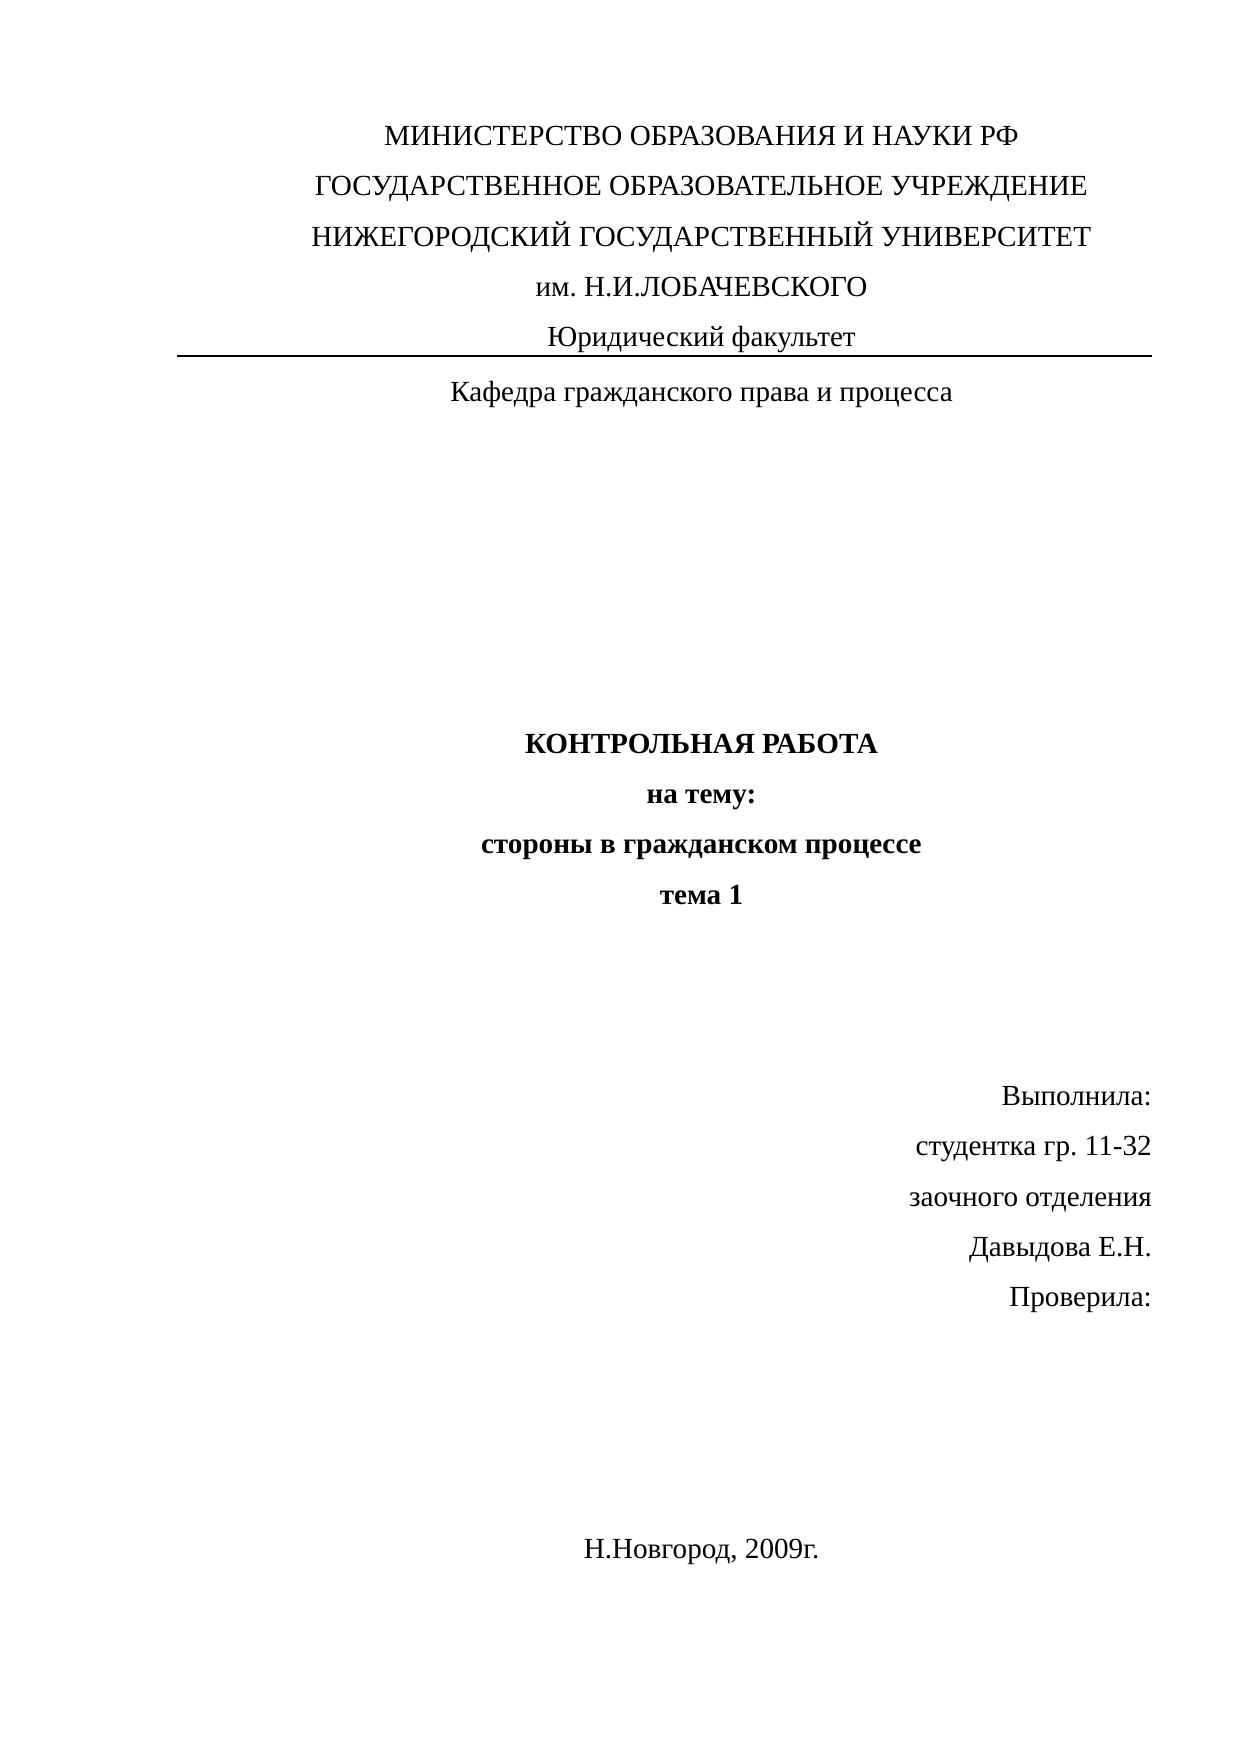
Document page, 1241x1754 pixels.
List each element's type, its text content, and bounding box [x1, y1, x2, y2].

text Проверила: [177, 1279, 1152, 1313]
text Юридический факультет [177, 319, 1152, 355]
text Давыдова Е.Н. [177, 1229, 1152, 1263]
text МИНИСТЕРСТВО ОБРАЗОВАНИЯ И НАУКИ РФ [177, 118, 1152, 152]
text КОНТРОЛЬНАЯ РАБОТА [177, 726, 1152, 759]
text ГОСУДАРСТВЕННОЕ ОБРАЗОВАТЕЛЬНОЕ УЧРЕЖДЕНИЕ [177, 168, 1152, 202]
text на тему: [177, 776, 1152, 810]
text тема 1 [177, 877, 1152, 911]
text НИЖЕГОРОДСКИЙ ГОСУДАРСТВЕННЫЙ УНИВЕРСИТЕТ [177, 219, 1152, 252]
text Выполнила: [177, 1078, 1152, 1112]
text студентка гр. 11-32 [177, 1128, 1152, 1162]
text им. Н.И.ЛОБАЧЕВСКОГО [177, 269, 1152, 303]
text Н.Новгород, 2009г. [177, 1531, 1152, 1564]
text заочного отделения [177, 1179, 1152, 1212]
text Кафедра гражданского права и процесса [177, 374, 1152, 407]
text стороны в гражданском процессе [177, 827, 1152, 860]
